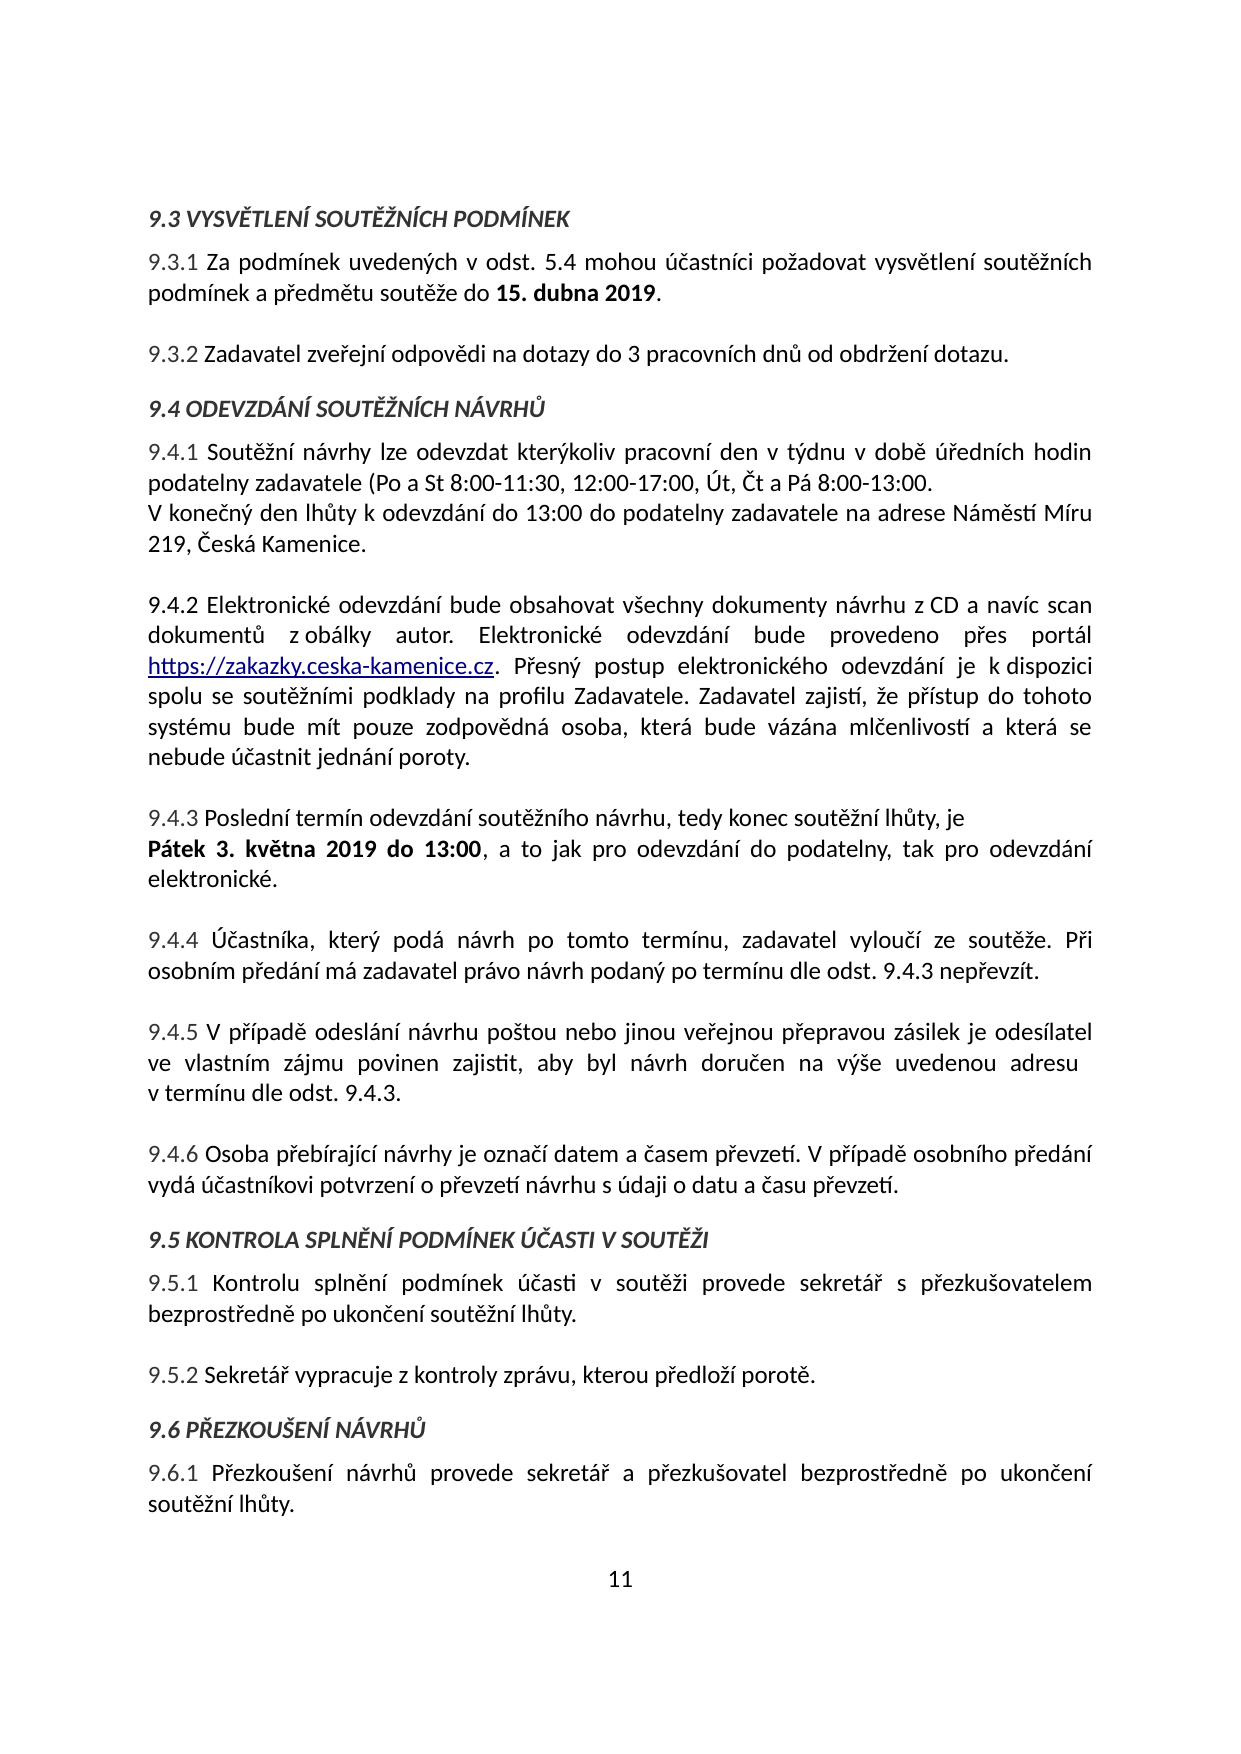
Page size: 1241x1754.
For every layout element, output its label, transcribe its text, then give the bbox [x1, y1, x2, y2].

subtitle 9.6 PŘEZKOUŠENÍ NÁVRHŮ [148, 1414, 1092, 1445]
text 9.4.4 Účastníka, který podá návrh po tomto termínu, zadavatel vyloučí ze soutěže. Při osobním předání má zadavatel právo návrh podaný po termínu dle odst. 9.4.3 nepřevzít. [148, 925, 1092, 986]
text 9.5.1 Kontrolu splnění podmínek účasti v soutěži provede sekretář s přezkušovatelem bezprostředně po ukončení soutěžní lhůty. [148, 1267, 1092, 1328]
text 9.3.2 Zadavatel zveřejní odpovědi na dotazy do 3 pracovních dnů od obdržení dotazu. [148, 338, 1092, 368]
text V konečný den lhůty k odevzdání do 13:00 do podatelny zadavatele na adrese Náměstí Míru 219, Česká Kamenice. [148, 497, 1092, 558]
subtitle 9.5 KONTROLA SPLNĚNÍ PODMÍNEK ÚČASTI V SOUTĚŽI [148, 1224, 1092, 1255]
text Pátek 3. května 2019 do 13:00, a to jak pro odevzdání do podatelny, tak pro odevzdání elektronické. [148, 833, 1092, 894]
text 9.4.1 Soutěžní návrhy lze odevzdat kterýkoliv pracovní den v týdnu v době úředních hodin podatelny zadavatele (Po a St 8:00-11:30, 12:00-17:00, Út, Čt a Pá 8:00-13:00. [148, 436, 1092, 497]
text 9.4.3 Poslední termín odevzdání soutěžního návrhu, tedy konec soutěžní lhůty, je [148, 803, 1092, 833]
text 9.4.6 Osoba přebírající návrhy je označí datem a časem převzetí. V případě osobního předání vydá účastníkovi potvrzení o převzetí návrhu s údaji o datu a času převzetí. [148, 1138, 1092, 1199]
text 9.3.1 Za podmínek uvedených v odst. 5.4 mohou účastníci požadovat vysvětlení soutěžních podmínek a předmětu soutěže do 15. dubna 2019. [148, 246, 1092, 307]
text 9.6.1 Přezkoušení návrhů provede sekretář a přezkušovatel bezprostředně po ukončení soutěžní lhůty. [148, 1457, 1092, 1518]
text 9.4.2 Elektronické odevzdání bude obsahovat všechny dokumenty návrhu z CD a navíc scan dokumentů z obálky autor. Elektronické odevzdání bude provedeno přes portál https://zakazky.ceska-kamenice.cz. Přesný postup elektronického odevzdání je k dispozici spolu se soutěžními podklady na profilu Zadavatele. Zadavatel zajistí, že přístup do tohoto systému bude mít pouze zodpovědná osoba, která bude vázána mlčenlivostí a která se nebude účastnit jednání poroty. [148, 589, 1092, 772]
subtitle 9.3 VYSVĚTLENÍ SOUTĚŽNÍCH PODMÍNEK [148, 203, 1092, 234]
subtitle 9.4 ODEVZDÁNÍ SOUTĚŽNÍCH NÁVRHŮ [148, 393, 1092, 424]
text 9.5.2 Sekretář vypracuje z kontroly zprávu, kterou předloží porotě. [148, 1359, 1092, 1389]
text 9.4.5 V případě odeslání návrhu poštou nebo jinou veřejnou přepravou zásilek je odesílatel ve vlastním zájmu povinen zajistit, aby byl návrh doručen na výše uvedenou adresu v termínu dle odst. 9.4.3. [148, 1016, 1092, 1108]
